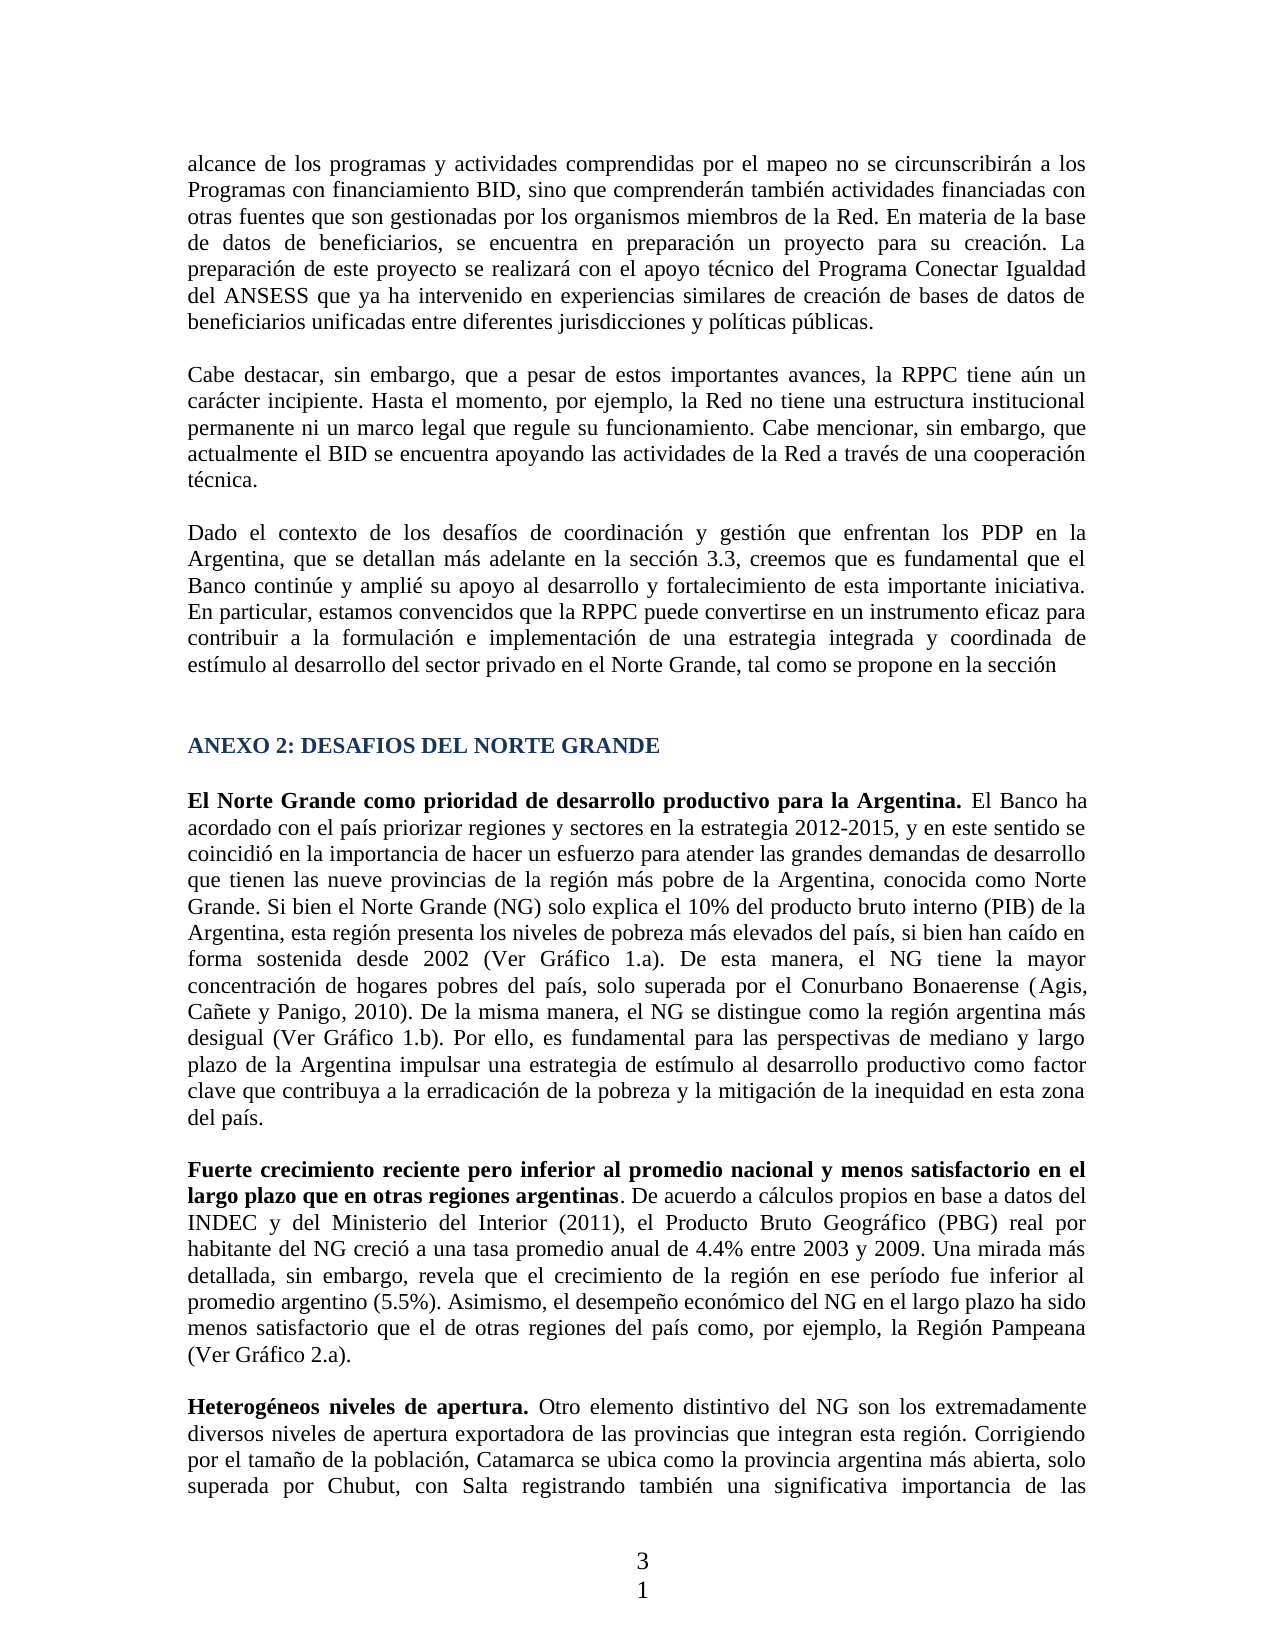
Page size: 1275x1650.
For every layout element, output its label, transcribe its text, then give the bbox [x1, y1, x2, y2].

text Dado el contexto de los desafíos de coordinación y gestión que enfrentan los PDP en la Argentina, que se detallan más adelante en la sección 3.3, creemos que es fundamental que el Banco continúe y amplié su apoyo al desarrollo y fortalecimiento de esta importante iniciativa. En particular, estamos convencidos que la RPPC puede convertirse en un instrumento eficaz para contribuir a la formulación e implementación de una estrategia integrada y coordinada de estímulo al desarrollo del sector privado en el Norte Grande, tal como se propone en la sección [187, 519, 1087, 677]
text Fuerte crecimiento reciente pero inferior al promedio nacional y menos satisfactorio en el largo plazo que en otras regiones argentinas. De acuerdo a cálculos propios en base a datos del INDEC y del Ministerio del Interior (2011), el Producto Bruto Geográfico (PBG) real por habitante del NG creció a una tasa promedio anual de 4.4% entre 2003 y 2009. Una mirada más detallada, sin embargo, revela que el crecimiento de la región en ese período fue inferior al promedio argentino (5.5%). Asimismo, el desempeño económico del NG en el largo plazo ha sido menos satisfactorio que el de otras regiones del país como, por ejemplo, la Región Pampeana (Ver Gráfico 2.a). [187, 1156, 1087, 1367]
subtitle ANEXO 2: DESAFIOS DEL NORTE GRANDE [187, 732, 1087, 758]
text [187, 150, 1087, 334]
text El Norte Grande como prioridad de desarrollo productivo para la Argentina. El Banco ha acordado con el país priorizar regiones y sectores en la estrategia 2012-2015, y en este sentido se coincidió en la importancia de hacer un esfuerzo para atender las grandes demandas de desarrollo que tienen las nueve provincias de la región más pobre de la Argentina, conocida como Norte Grande. Si bien el Norte Grande (NG) solo explica el 10% del producto bruto interno (PIB) de la Argentina, esta región presenta los niveles de pobreza más elevados del país, si bien han caído en forma sostenida desde 2002 (Ver Gráfico 1.a). De esta manera, el NG tiene la mayor concentración de hogares pobres del país, solo superada por el Conurbano Bonaerense (Agis, Cañete y Panigo, 2010). De la misma manera, el NG se distingue como la región argentina más desigual (Ver Gráfico 1.b). Por ello, es fundamental para las perspectivas de mediano y largo plazo de la Argentina impulsar una estrategia de estímulo al desarrollo productivo como factor clave que contribuya a la erradicación de la pobreza y la mitigación de la inequidad en esta zona del país. [187, 787, 1087, 1130]
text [187, 1393, 1087, 1499]
text Cabe destacar, sin embargo, que a pesar de estos importantes avances, la RPPC tiene aún un carácter incipiente. Hasta el momento, por ejemplo, la Red no tiene una estructura institucional permanente ni un marco legal que regule su funcionamiento. Cabe mencionar, sin embargo, que actualmente el BID se encuentra apoyando las actividades de la Red a través de una cooperación técnica. [187, 361, 1087, 493]
